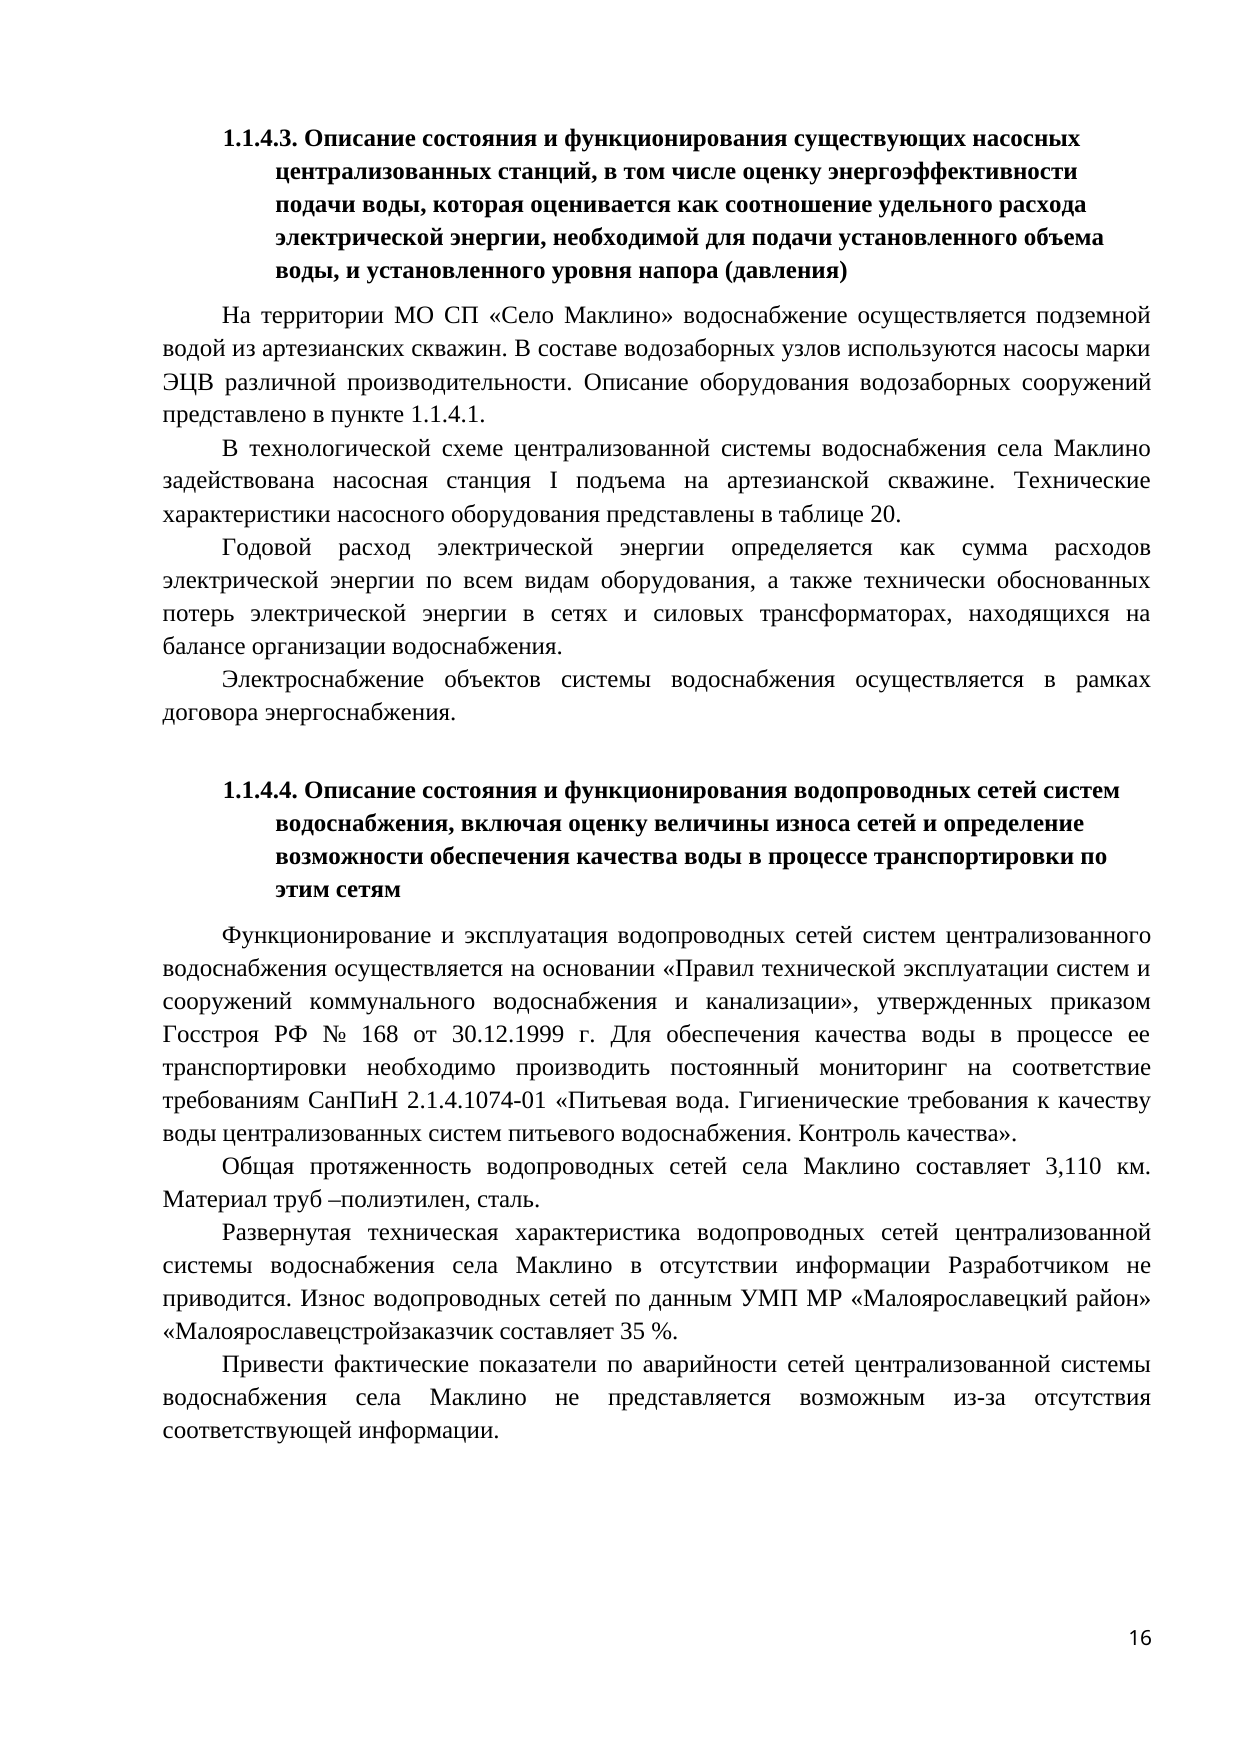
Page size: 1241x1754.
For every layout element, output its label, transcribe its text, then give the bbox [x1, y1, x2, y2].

text Привести фактические показатели по аварийности сетей централизованной системы водоснабжения села Маклино не представляется возможным из-за отсутствия соответствующей информации. [162, 1349, 1152, 1444]
list 1.1.4.4. Описание состояния и функционирования водопроводных сетей систем водоснабжения, включая оценку величины износа сетей и определение возможности обеспечения качества воды в процессе транспортировки по этим сетям [223, 775, 1152, 903]
text Развернутая техническая характеристика водопроводных сетей централизованной системы водоснабжения села Маклино в отсутствии информации Разработчиком не приводится. Износ водопроводных сетей по данным УМП МР «Малоярославецкий район» «Малоярославецстройзаказчик составляет 35 %. [162, 1217, 1152, 1345]
text Годовой расход электрической энергии определяется как сумма расходов электрической энергии по всем видам оборудования, а также технически обоснованных потерь электрической энергии в сетях и силовых трансформаторах, находящихся на балансе организации водоснабжения. [162, 532, 1152, 659]
text В технологической схеме централизованной системы водоснабжения села Маклино задействована насосная станция I подъема на артезианской скважине. Технические характеристики насосного оборудования представлены в таблице 20. [162, 433, 1152, 527]
text Общая протяженность водопроводных сетей села Маклино составляет 3,110 км. Материал труб –полиэтилен, сталь. [162, 1151, 1152, 1213]
list 1.1.4.3. Описание состояния и функционирования существующих насосных централизованных станций, в том числе оценку энергоэффективности подачи воды, которая оценивается как соотношение удельного расхода электрической энергии, необходимой для подачи установленного объема воды, и установленного уровня напора (давления) [223, 123, 1152, 284]
text На территории МО СП «Село Маклино» водоснабжение осуществляется подземной водой из артезианских скважин. В составе водозаборных узлов используются насосы марки ЭЦВ различной производительности. Описание оборудования водозаборных сооружений представлено в пункте 1.1.4.1. [162, 301, 1152, 428]
text Электроснабжение объектов системы водоснабжения осуществляется в рамках договора энергоснабжения. [162, 664, 1152, 726]
text Функционирование и эксплуатация водопроводных сетей систем централизованного водоснабжения осуществляется на основании «Правил технической эксплуатации систем и сооружений коммунального водоснабжения и канализации», утвержденных приказом Госстроя РФ № 168 от 30.12.1999 г. Для обеспечения качества воды в процессе ее транспортировки необходимо производить постоянный мониторинг на соответствие требованиям СанПиН 2.1.4.1074-01 «Питьевая вода. Гигиенические требования к качеству воды централизованных систем питьевого водоснабжения. Контроль качества». [162, 920, 1152, 1147]
